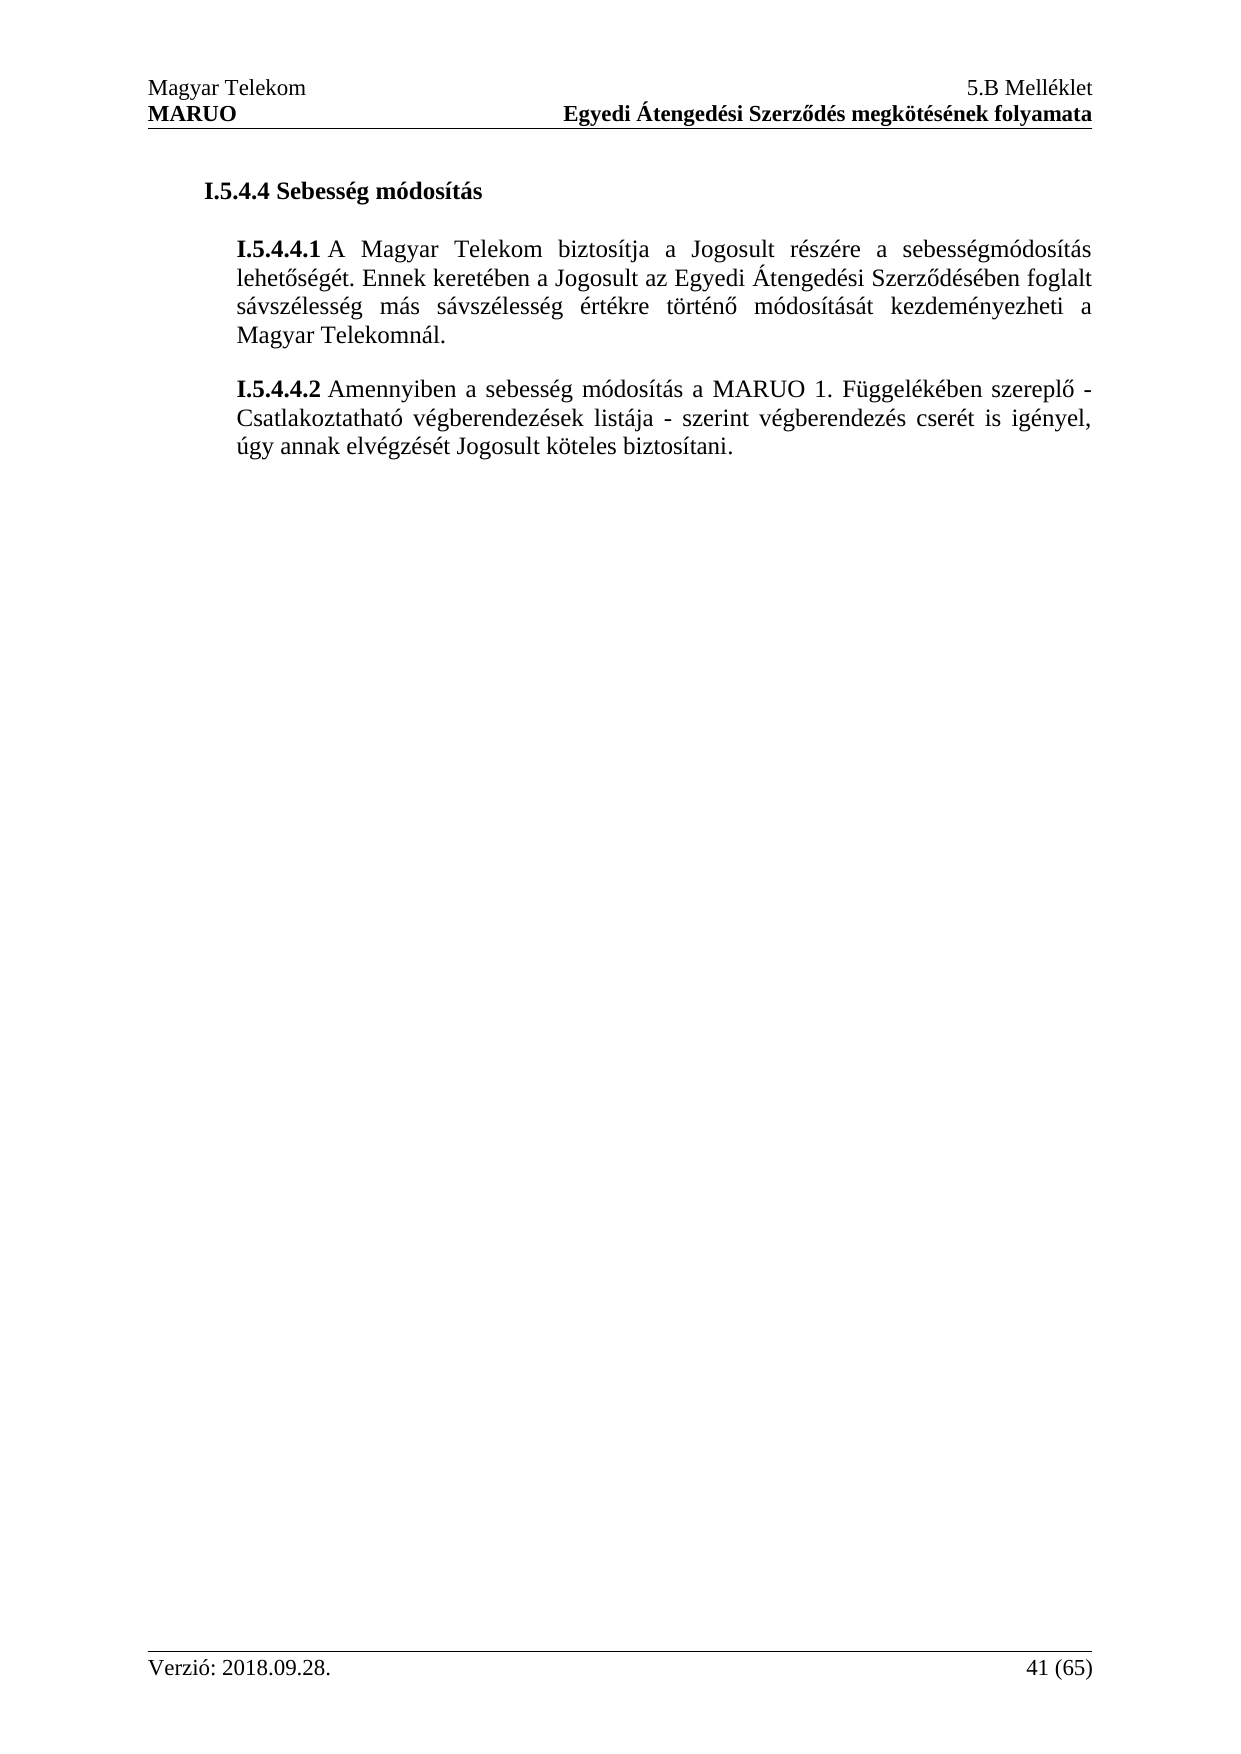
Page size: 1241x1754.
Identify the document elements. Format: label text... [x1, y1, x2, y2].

subtitle I.5.4.4.2 Amennyiben a sebesség módosítás a MARUO 1. Függelékében szereplő - Csatlakoztatható végberendezések listája - szerint végberendezés cserét is igényel, úgy annak elvégzését Jogosult köteles biztosítani. [236, 374, 1092, 460]
subtitle I.5.4.4.1 A Magyar Telekom biztosítja a Jogosult részére a sebességmódosítás lehetőségét. Ennek keretében a Jogosult az Egyedi Átengedési Szerződésében foglalt sávszélesség más sávszélesség értékre történő módosítását kezdeményezheti a Magyar Telekomnál. [236, 234, 1092, 349]
text I.5.4.4 Sebesség módosítás [204, 176, 1092, 205]
